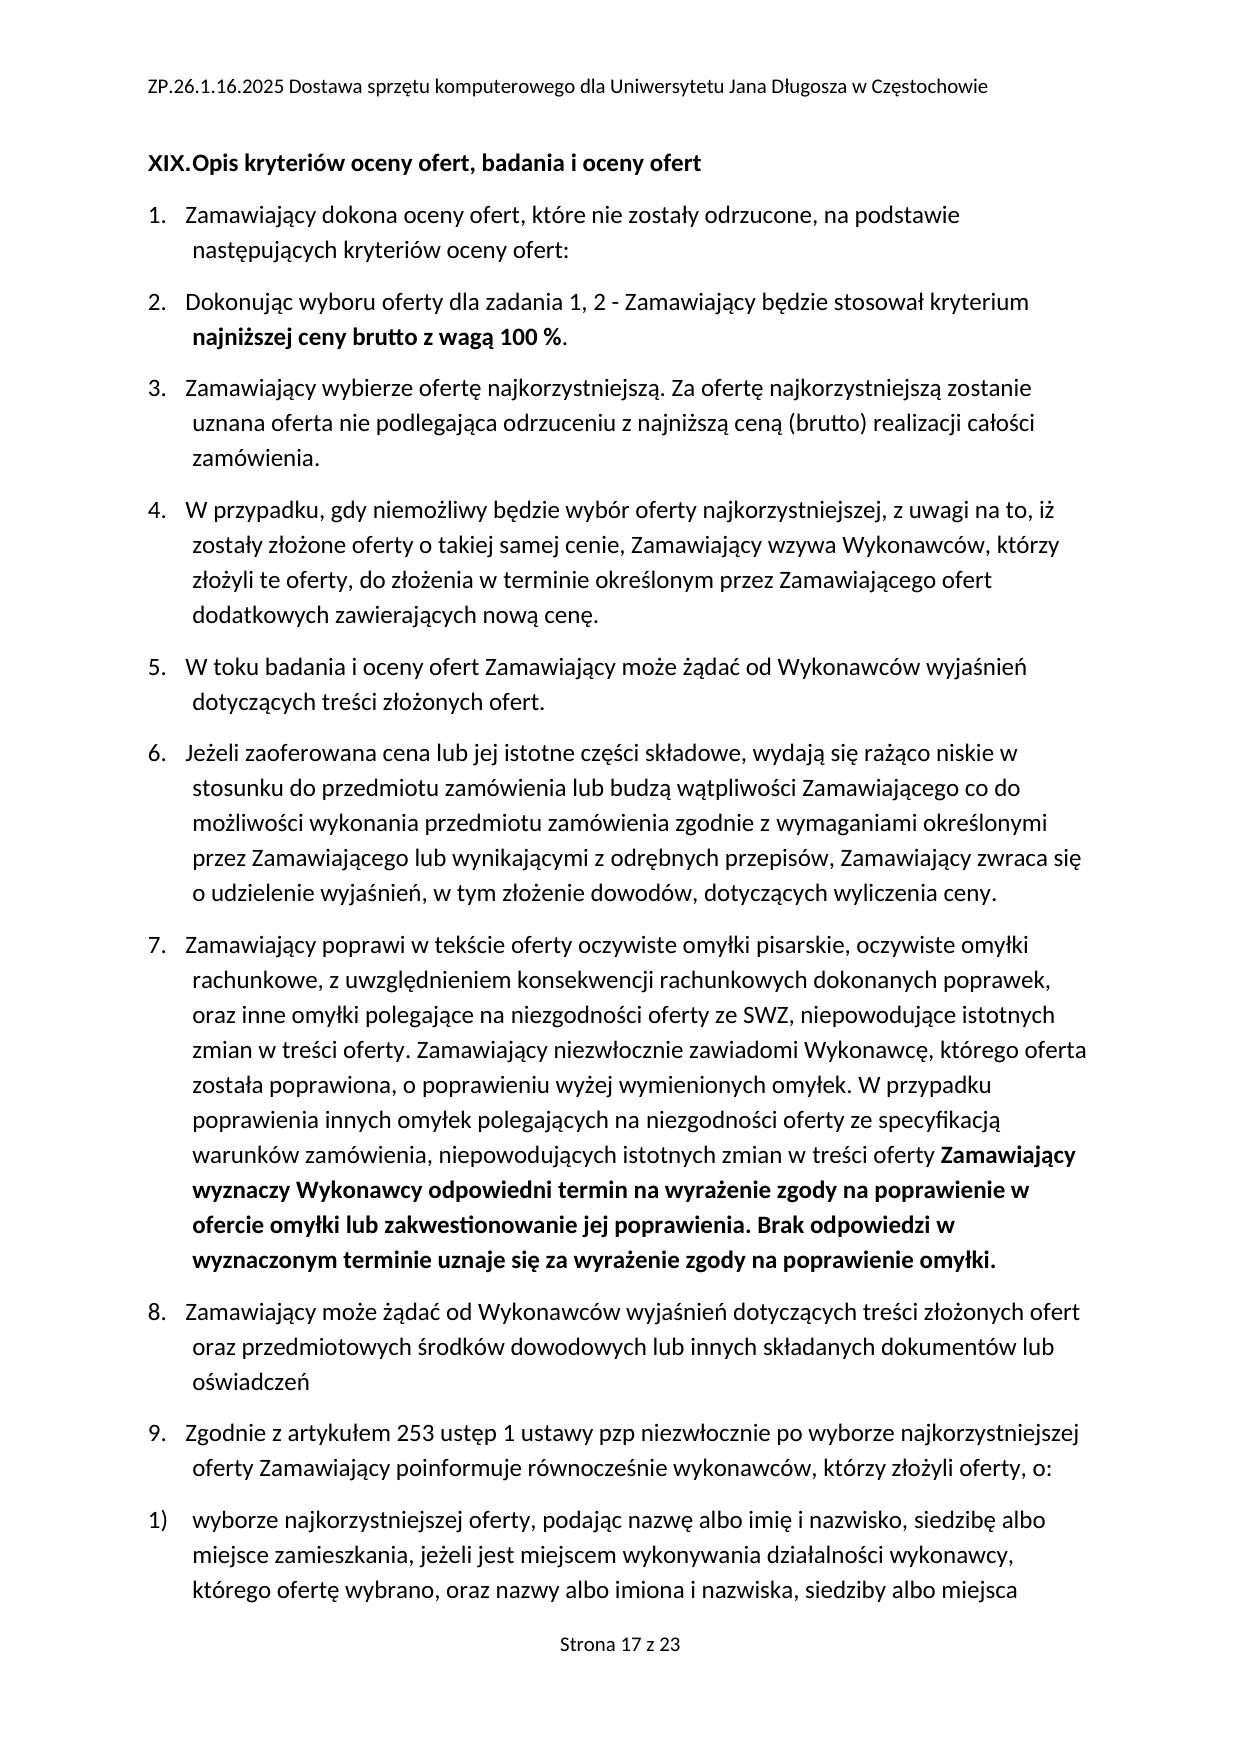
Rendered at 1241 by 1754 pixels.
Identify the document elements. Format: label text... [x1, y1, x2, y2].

list Zamawiający poprawi w tekście oferty oczywiste omyłki pisarskie, oczywiste omyłki rachunkowe, z uwzględnieniem konsekwencji rachunkowych dokonanych poprawek, oraz inne omyłki polegające na niezgodności oferty ze SWZ, niepowodujące istotnych zmian w treści oferty. Zamawiający niezwłocznie zawiadomi Wykonawcę, którego oferta została poprawiona, o poprawieniu wyżej wymienionych omyłek. W przypadku poprawienia innych omyłek polegających na niezgodności oferty ze specyfikacją warunków zamówienia, niepowodujących istotnych zmian w treści oferty Zamawiający wyznaczy Wykonawcy odpowiedni termin na wyrażenie zgody na poprawienie w ofercie omyłki lub zakwestionowanie jej poprawienia. Brak odpowiedzi w wyznaczonym terminie uznaje się za wyrażenie zgody na poprawienie omyłki. [148, 929, 1093, 1275]
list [148, 1504, 1093, 1605]
list W przypadku, gdy niemożliwy będzie wybór oferty najkorzystniejszej, z uwagi na to, iż zostały złożone oferty o takiej samej cenie, Zamawiający wzywa Wykonawców, którzy złożyli te oferty, do złożenia w terminie określonym przez Zamawiającego ofert dodatkowych zawierających nową cenę. [148, 494, 1093, 630]
list Zamawiający może żądać od Wykonawców wyjaśnień dotyczących treści złożonych ofert oraz przedmiotowych środków dowodowych lub innych składanych dokumentów lub oświadczeń [148, 1296, 1093, 1396]
list Jeżeli zaoferowana cena lub jej istotne części składowe, wydają się rażąco niskie w stosunku do przedmiotu zamówienia lub budzą wątpliwości Zamawiającego co do możliwości wykonania przedmiotu zamówienia zgodnie z wymaganiami określonymi przez Zamawiającego lub wynikającymi z odrębnych przepisów, Zamawiający zwraca się o udzielenie wyjaśnień, w tym złożenie dowodów, dotyczących wyliczenia ceny. [148, 738, 1093, 908]
list Zamawiający wybierze ofertę najkorzystniejszą. Za ofertę najkorzystniejszą zostanie uznana oferta nie podlegająca odrzuceniu z najniższą ceną (brutto) realizacji całości zamówienia. [148, 373, 1093, 473]
list Zamawiający dokona oceny ofert, które nie zostały odrzucone, na podstawie następujących kryteriów oceny ofert: [148, 199, 1093, 265]
list Dokonując wyboru oferty dla zadania 1, 2 - Zamawiający będzie stosował kryterium najniższej ceny brutto z wagą 100 %. [148, 286, 1093, 351]
list W toku badania i oceny ofert Zamawiający może żądać od Wykonawców wyjaśnień dotyczących treści złożonych ofert. [148, 651, 1093, 716]
list Zgodnie z artykułem 253 ustęp 1 ustawy pzp niezwłocznie po wyborze najkorzystniejszej oferty Zamawiający poinformuje równocześnie wykonawców, którzy złożyli oferty, o: [148, 1418, 1093, 1483]
subtitle Opis kryteriów oceny ofert, badania i oceny ofert [148, 148, 1093, 178]
